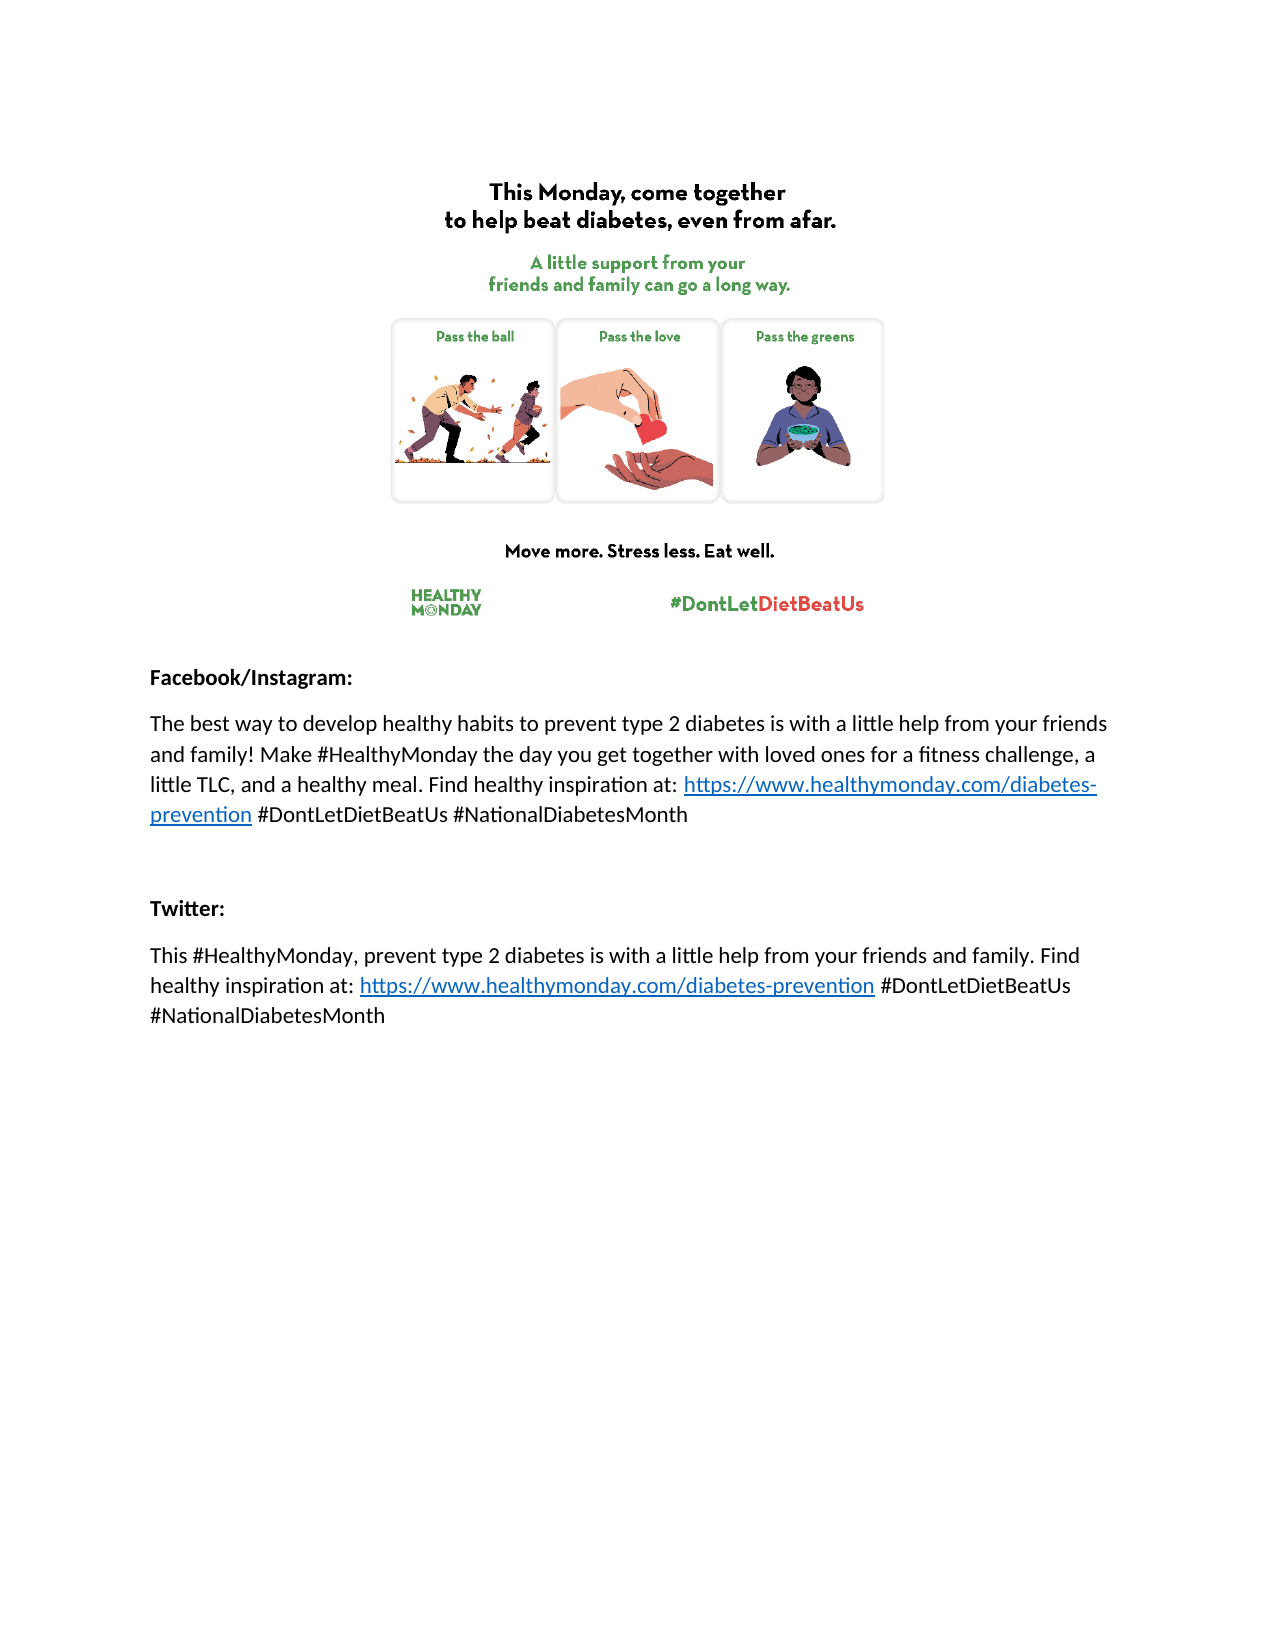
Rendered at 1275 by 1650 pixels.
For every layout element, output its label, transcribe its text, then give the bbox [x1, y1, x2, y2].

text Facebook/Instagram: [150, 663, 1125, 691]
text Twitter: [150, 894, 1125, 922]
picture [390, 150, 885, 644]
text The best way to develop healthy habits to prevent type 2 diabetes is with a little help from your friends and family! Make #HealthyMonday the day you get together with loved ones for a fitness challenge, a little TLC, and a healthy meal. Find healthy inspiration at: https://www.healthymonday.com/diabetes-prevention #DontLetDietBeatUs #NationalDiabetesMonth [150, 709, 1125, 828]
text This #HealthyMonday, prevent type 2 diabetes is with a little help from your friends and family. Find healthy inspiration at: https://www.healthymonday.com/diabetes-prevention #DontLetDietBeatUs #NationalDiabetesMonth [150, 941, 1125, 1029]
